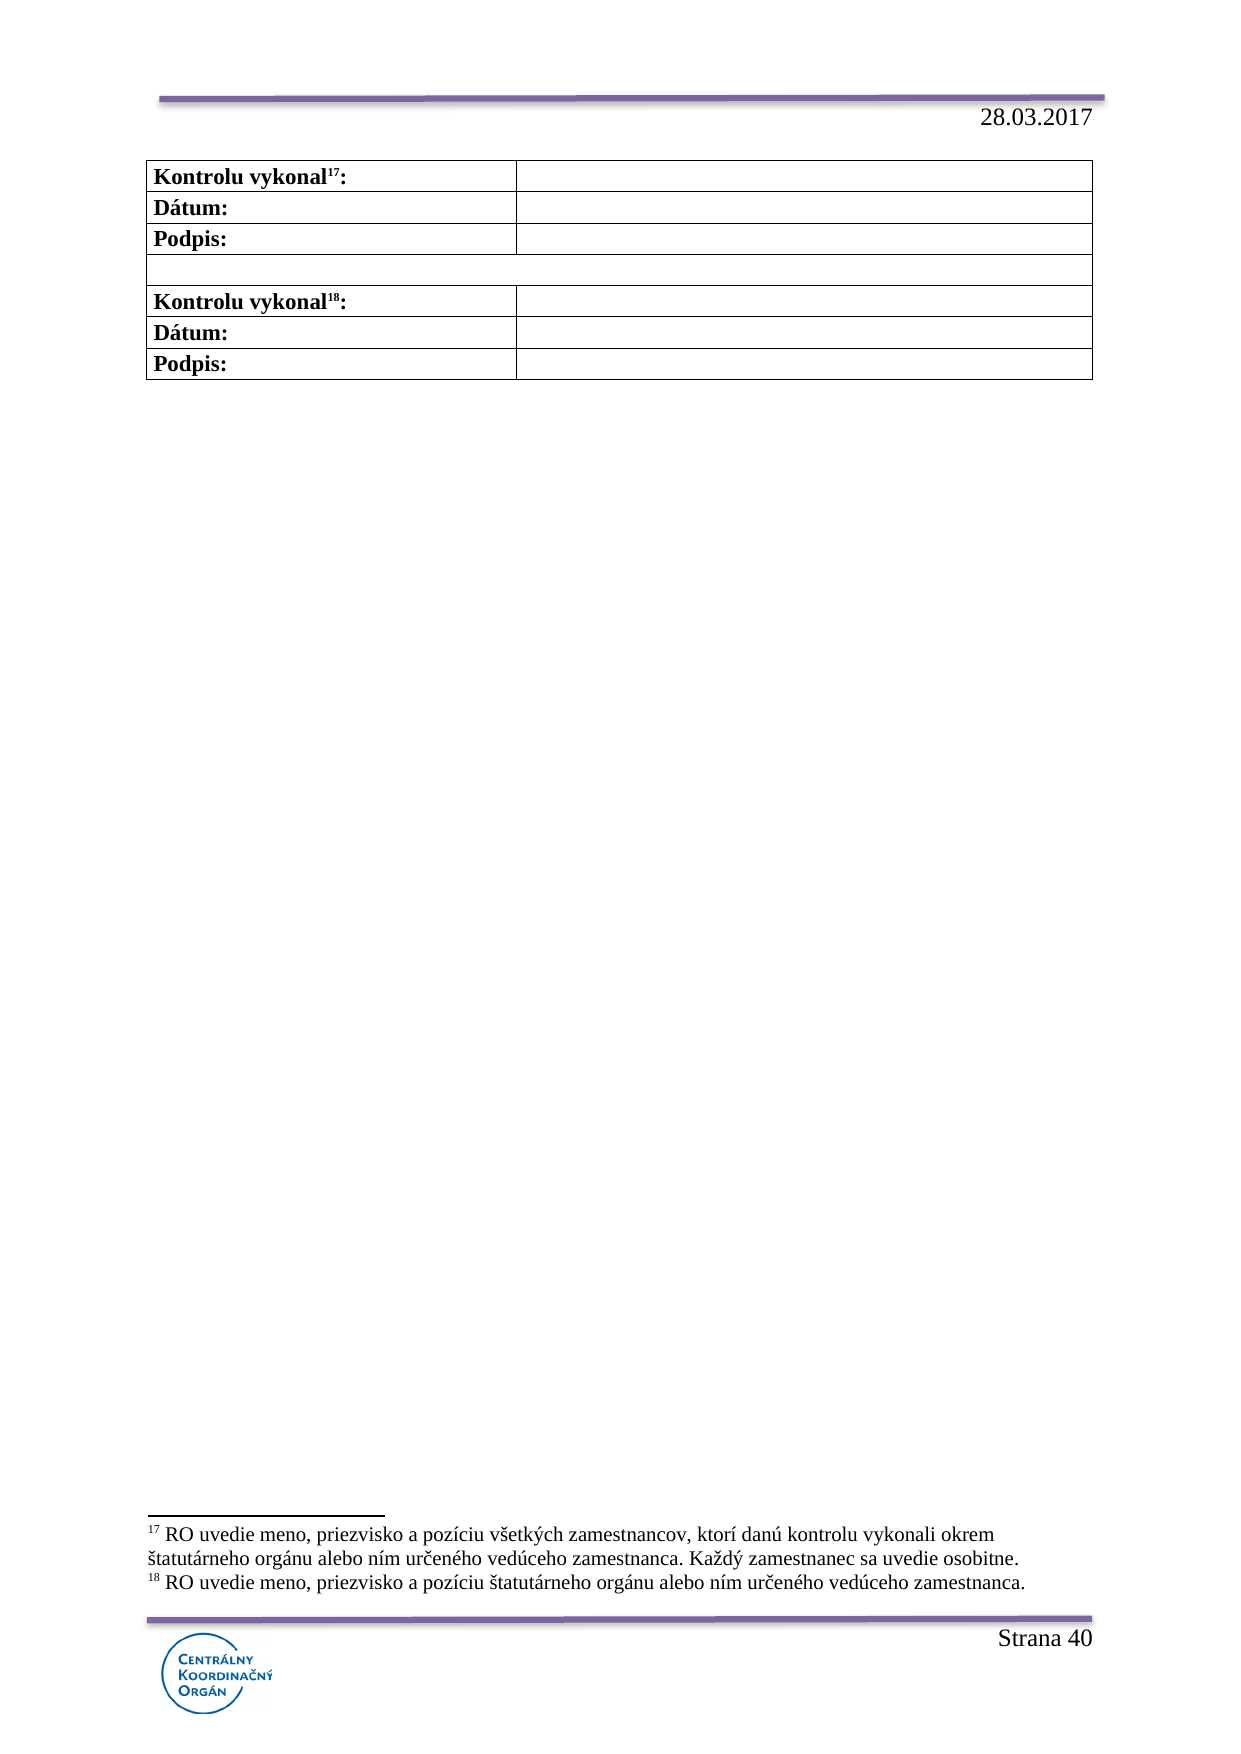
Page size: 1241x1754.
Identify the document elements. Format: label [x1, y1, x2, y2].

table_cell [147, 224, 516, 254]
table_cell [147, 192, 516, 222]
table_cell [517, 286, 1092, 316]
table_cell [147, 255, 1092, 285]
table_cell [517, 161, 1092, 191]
picture [159, 1631, 272, 1713]
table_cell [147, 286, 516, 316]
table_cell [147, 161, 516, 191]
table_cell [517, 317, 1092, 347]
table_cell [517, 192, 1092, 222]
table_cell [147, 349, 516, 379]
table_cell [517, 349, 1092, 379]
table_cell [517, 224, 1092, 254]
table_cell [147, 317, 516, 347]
